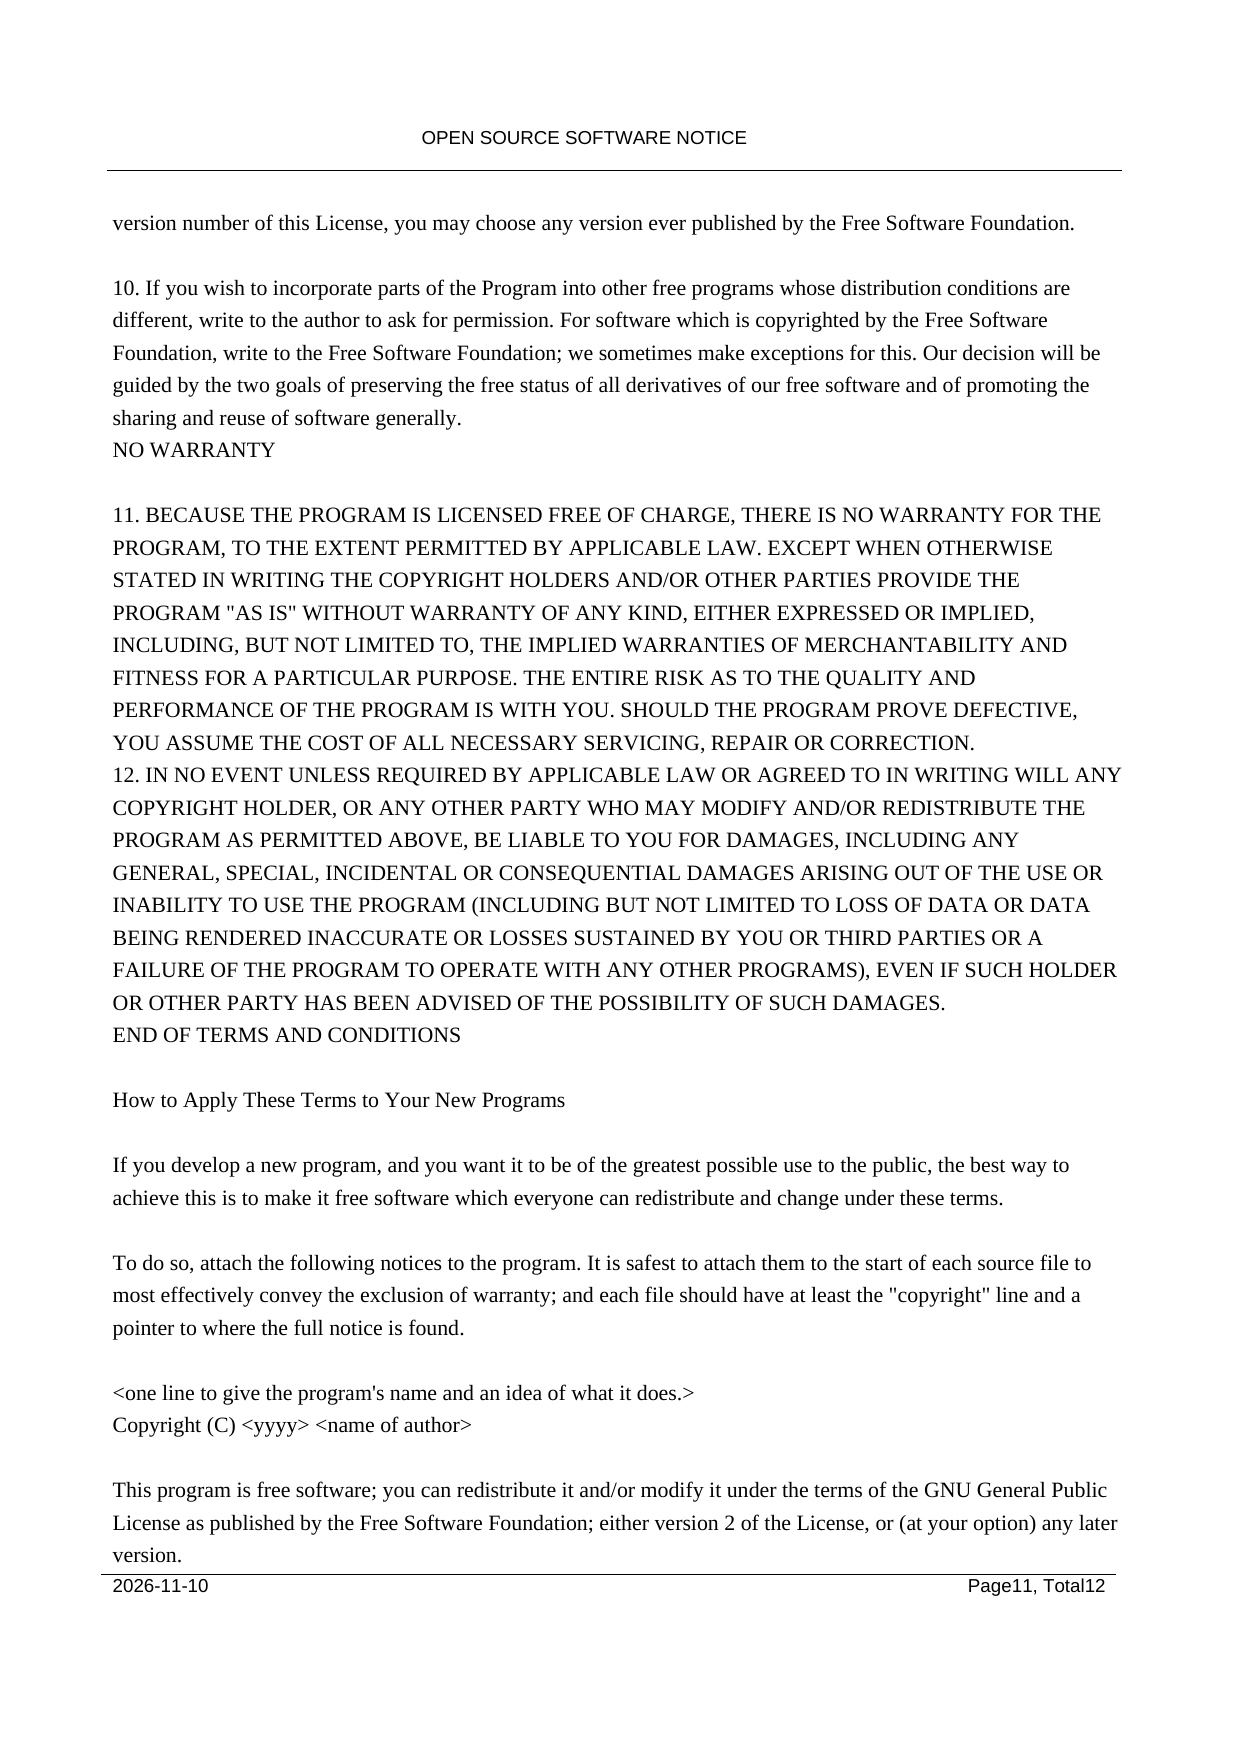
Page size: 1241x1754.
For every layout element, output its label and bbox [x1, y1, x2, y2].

text [112, 206, 1128, 1571]
